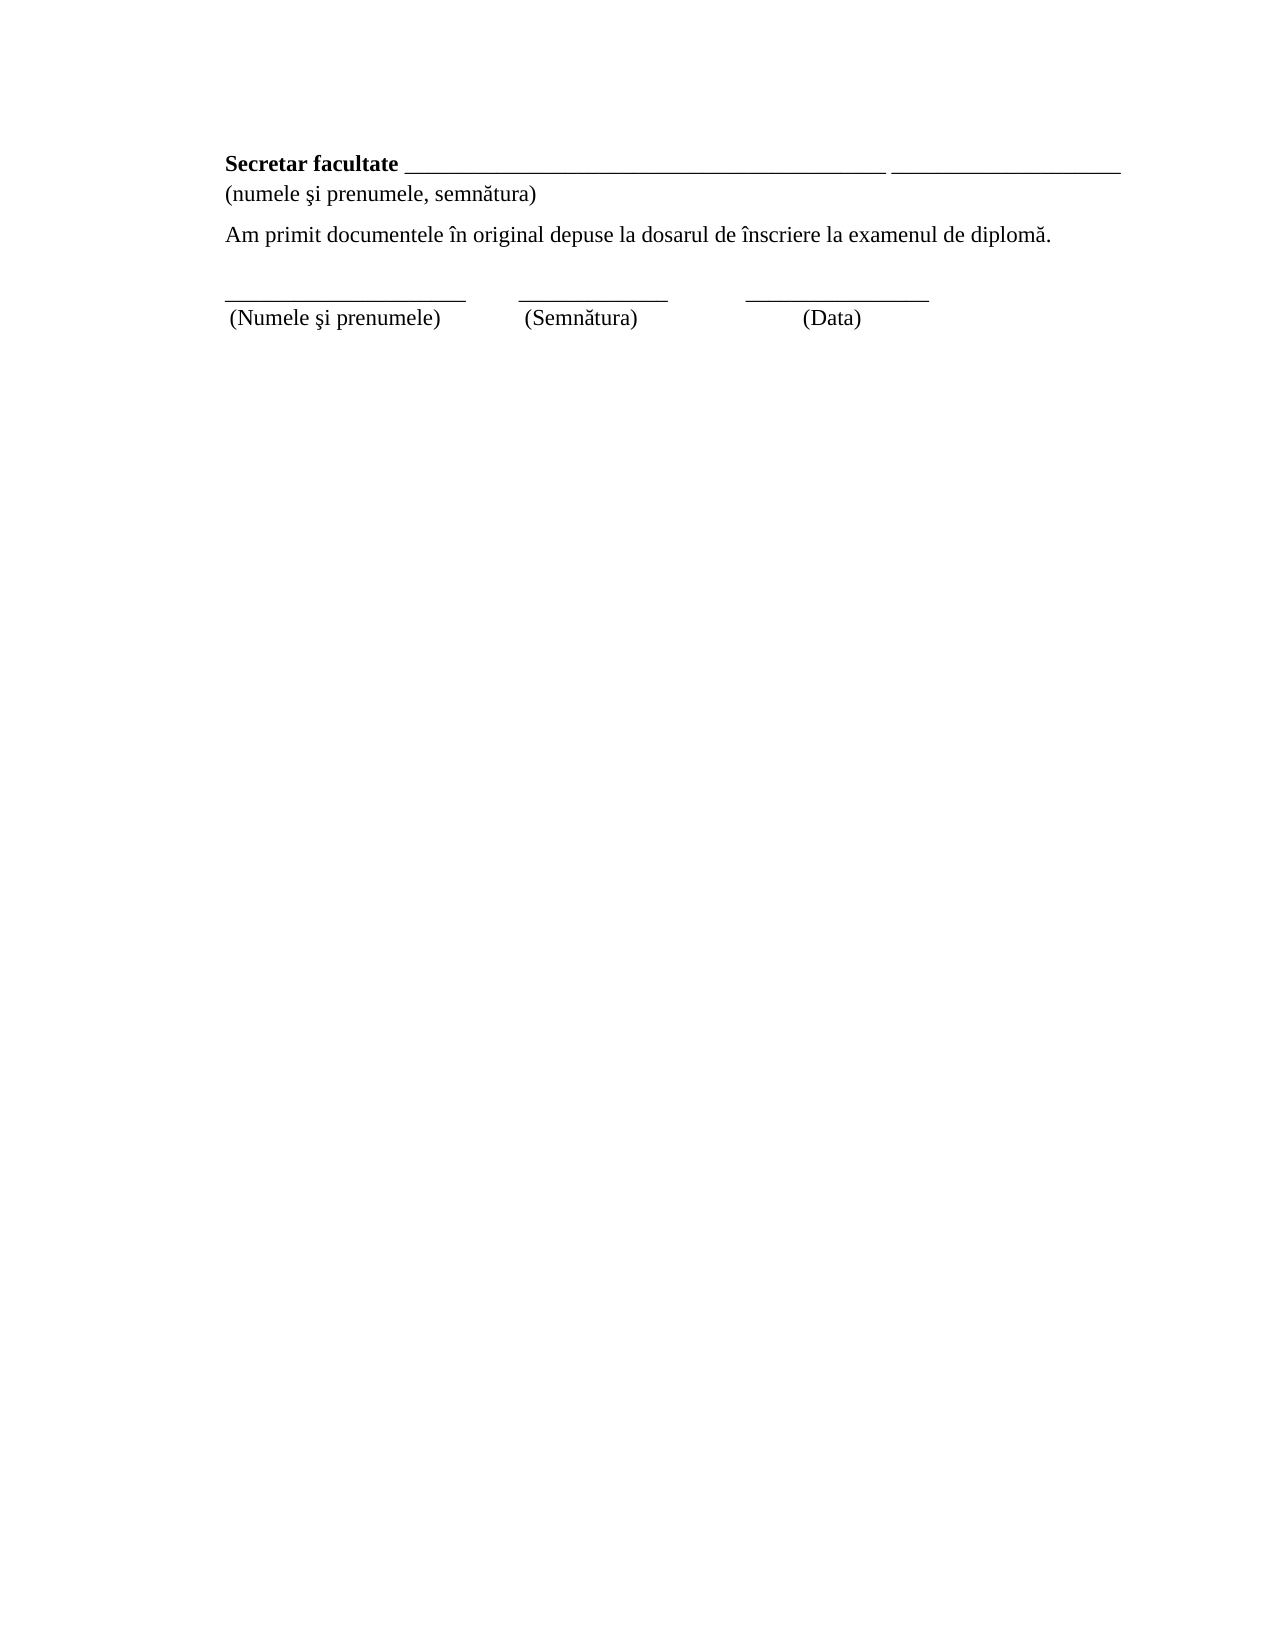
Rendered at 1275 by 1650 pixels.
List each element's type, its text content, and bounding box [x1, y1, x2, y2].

text (numele şi prenumele, semnătura) [150, 180, 1125, 207]
text _____________________ _____________ ________________ [150, 278, 1125, 304]
text Am primit documentele în original depuse la dosarul de înscriere la examenul de diplomă. [150, 221, 1125, 248]
text (Numele şi prenumele) (Semnătura) (Data) [150, 304, 1125, 331]
text Secretar facultate __________________________________________ ____________________ [150, 150, 1125, 176]
